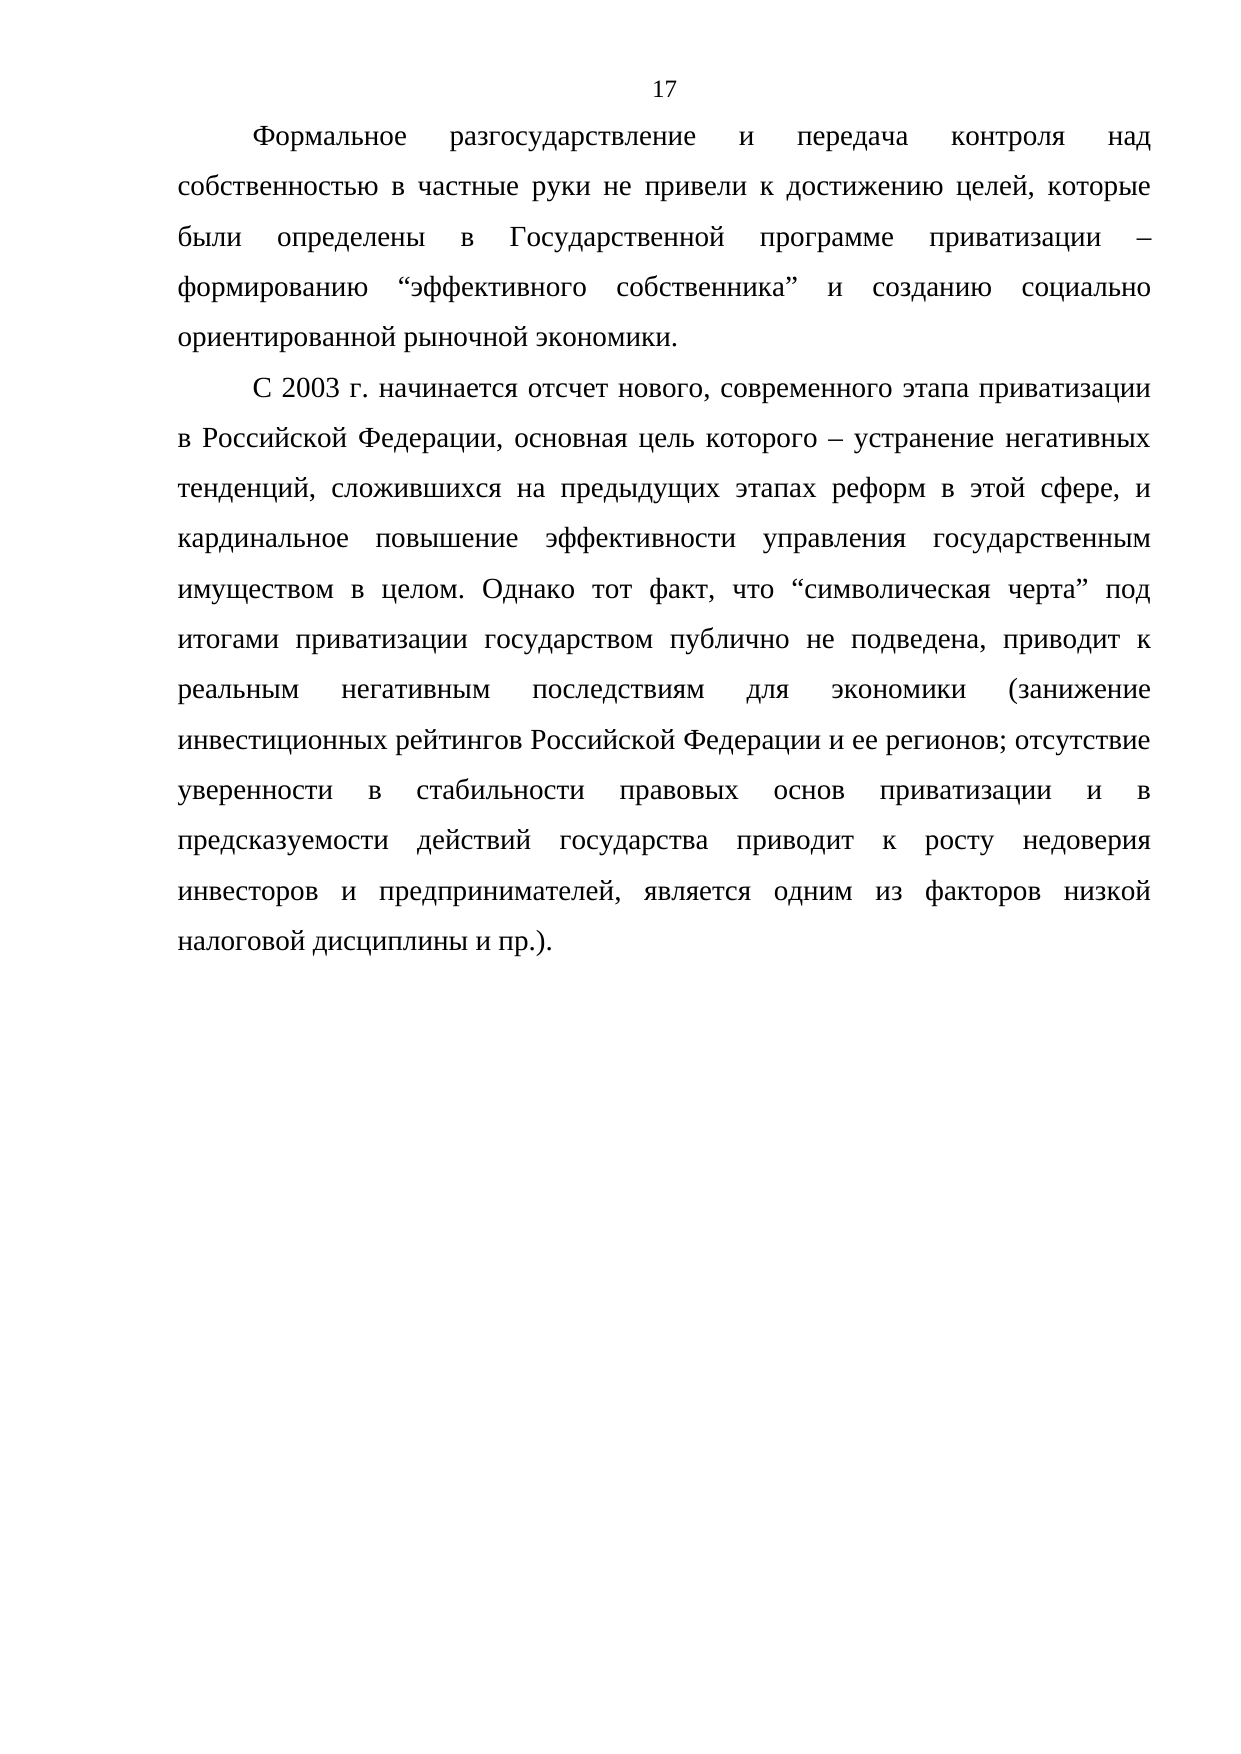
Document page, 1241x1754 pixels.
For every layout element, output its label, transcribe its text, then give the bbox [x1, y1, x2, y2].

text Формальное разгосударствление и передача контроля над собственностью в частные руки не привели к достижению целей, которые были определены в Государственной программе приватизации – формированию “эффективного собственника” и созданию социально ориентированной рыночной экономики. [177, 118, 1152, 353]
text С 2003 г. начинается отсчет нового, современного этапа приватизации в Российской Федерации, основная цель которого – устранение негативных тенденций, сложившихся на предыдущих этапах реформ в этой сфере, и кардинальное повышение эффективности управления государственным имуществом в целом. Однако тот факт, что “символическая черта” под итогами приватизации государством публично не подведена, приводит к реальным негативным последствиям для экономики (занижение инвестиционных рейтингов Российской Федерации и ее регионов; отсутствие уверенности в стабильности правовых основ приватизации и в предсказуемости действий государства приводит к росту недоверия инвесторов и предпринимателей, является одним из факторов низкой налоговой дисциплины и пр.). [177, 370, 1152, 957]
